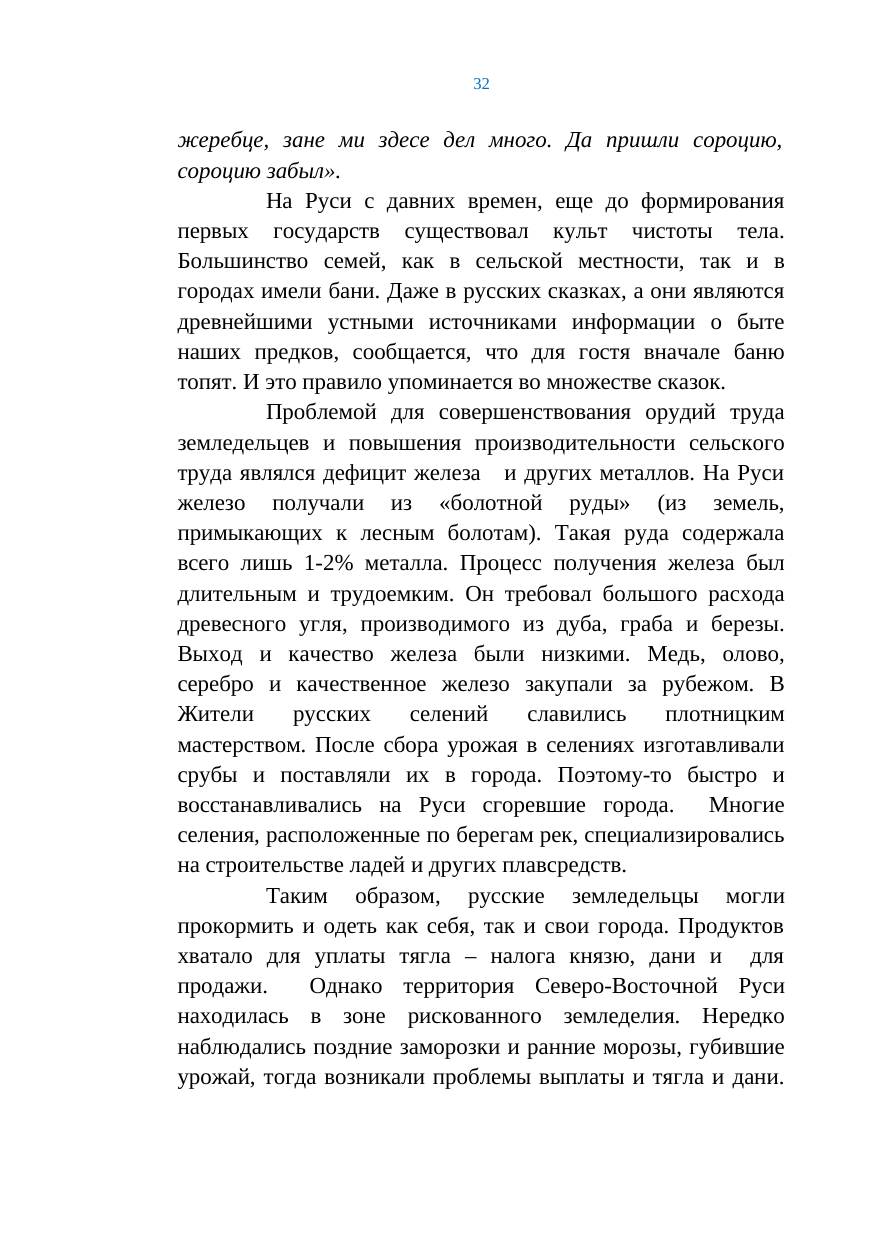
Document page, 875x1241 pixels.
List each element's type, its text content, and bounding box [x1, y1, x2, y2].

text Проблемой для совершенствования орудий труда земледельцев и повышения производительности сельского труда являлся дефицит железа и других металлов. На Руси железо получали из «болотной руды» (из земель, примыкающих к лесным болотам). Такая руда содержала всего лишь 1-2% металла. Процесс получения железа был длительным и трудоемким. Он требовал большого расхода древесного угля, производимого из дуба, граба и березы. Выход и качество железа были низкими. Медь, олово, серебро и качественное железо закупали за рубежом. В Жители русских селений славились плотницким мастерством. После сбора урожая в селениях изготавливали срубы и поставляли их в города. Поэтому-то быстро и восстанавливались на Руси сгоревшие города. Многие селения, расположенные по берегам рек, специализировались на строительстве ладей и других плавсредств. [177, 398, 786, 878]
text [177, 882, 786, 1089]
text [177, 127, 786, 183]
text На Руси с давних времен, еще до формирования первых государств существовал культ чистоты тела. Большинство семей, как в сельской местности, так и в городах имели бани. Даже в русских сказках, а они являются древнейшими устными источниками информации о быте наших предков, сообщается, что для гостя вначале баню топят. И это правило упоминается во множестве сказок. [177, 187, 786, 394]
